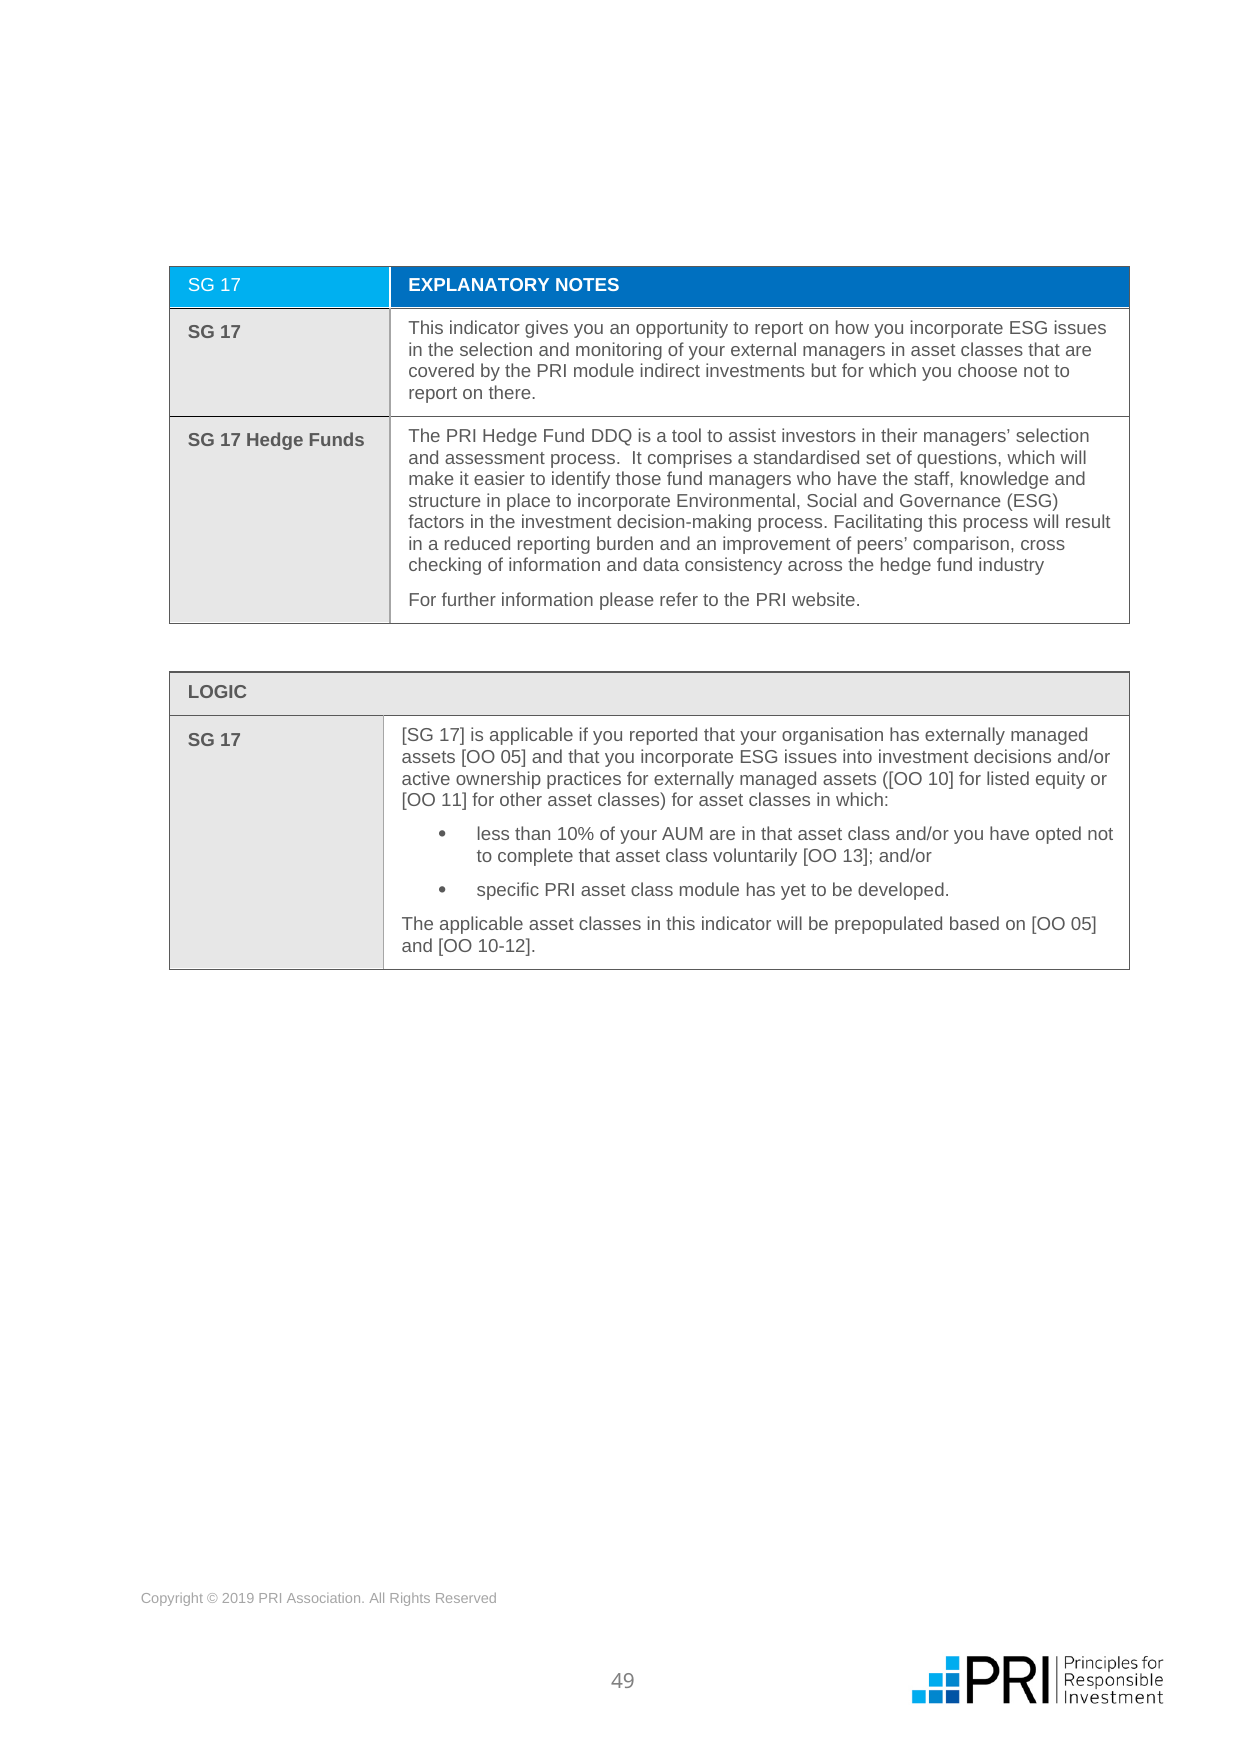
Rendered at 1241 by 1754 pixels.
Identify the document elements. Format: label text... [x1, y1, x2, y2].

table_cell [SG 17] is applicable if you reported that your organisation has externally managed assets [OO 05] and that you incorporate ESG issues into investment decisions and/or active ownership practices for externally managed assets ([OO 10] for listed equity or [OO 11] for other asset classes) for asset classes in which: less than 10% of your AUM are in that asset class and/or you have opted not to complete that asset class voluntarily [OO 13]; and/or specific PRI asset class module has yet to be developed. The applicable asset classes in this indicator will be prepopulated based on [OO 05] and [OO 10-12]. [384, 716, 1129, 968]
table_cell The PRI Hedge Fund DDQ is a tool to assist investors in their managers’ selection and assessment process. It comprises a standardised set of questions, which will make it easier to identify those fund managers who have the staff, knowledge and structure in place to incorporate Environmental, Social and Governance (ESG) factors in the investment decision-making process. Facilitating this process will result in a reduced reporting burden and an improvement of peers’ comparison, cross checking of information and data consistency across the hedge fund industry For further information please refer to the PRI website. [391, 417, 1129, 622]
table_header EXPLANATORY NOTES [391, 267, 1129, 307]
picture [616, 1581, 1241, 1754]
table_cell SG 17 [170, 716, 383, 968]
table_cell This indicator gives you an opportunity to report on how you incorporate ESG issues in the selection and monitoring of your external managers in asset classes that are covered by the PRI module indirect investments but for which you choose not to report on there. [391, 309, 1129, 416]
table_header LOGIC [170, 673, 1129, 715]
table_header SG 17 [170, 267, 389, 307]
table_cell SG 17 Hedge Funds [170, 417, 389, 622]
table_cell SG 17 [170, 309, 389, 416]
